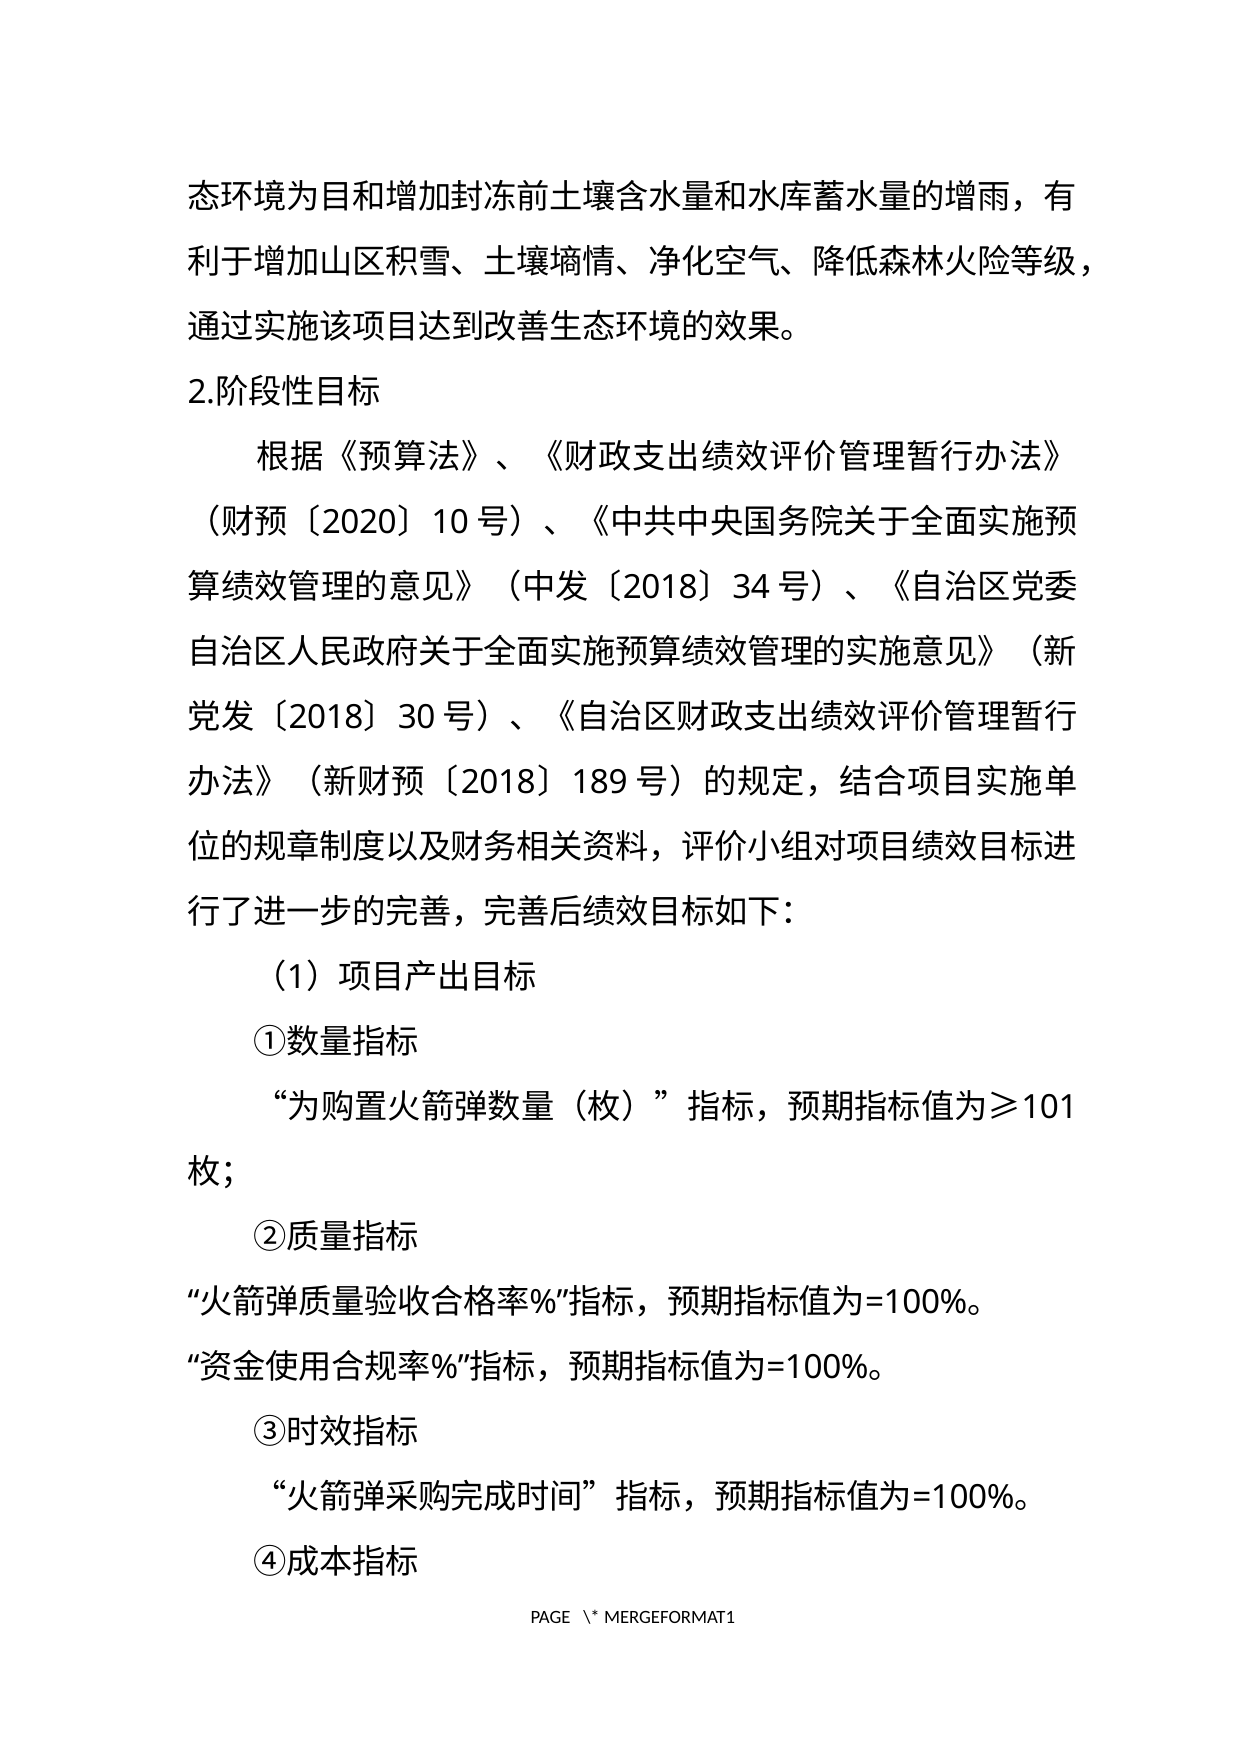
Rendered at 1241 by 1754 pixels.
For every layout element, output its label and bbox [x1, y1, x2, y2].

text [187, 162, 1078, 1592]
